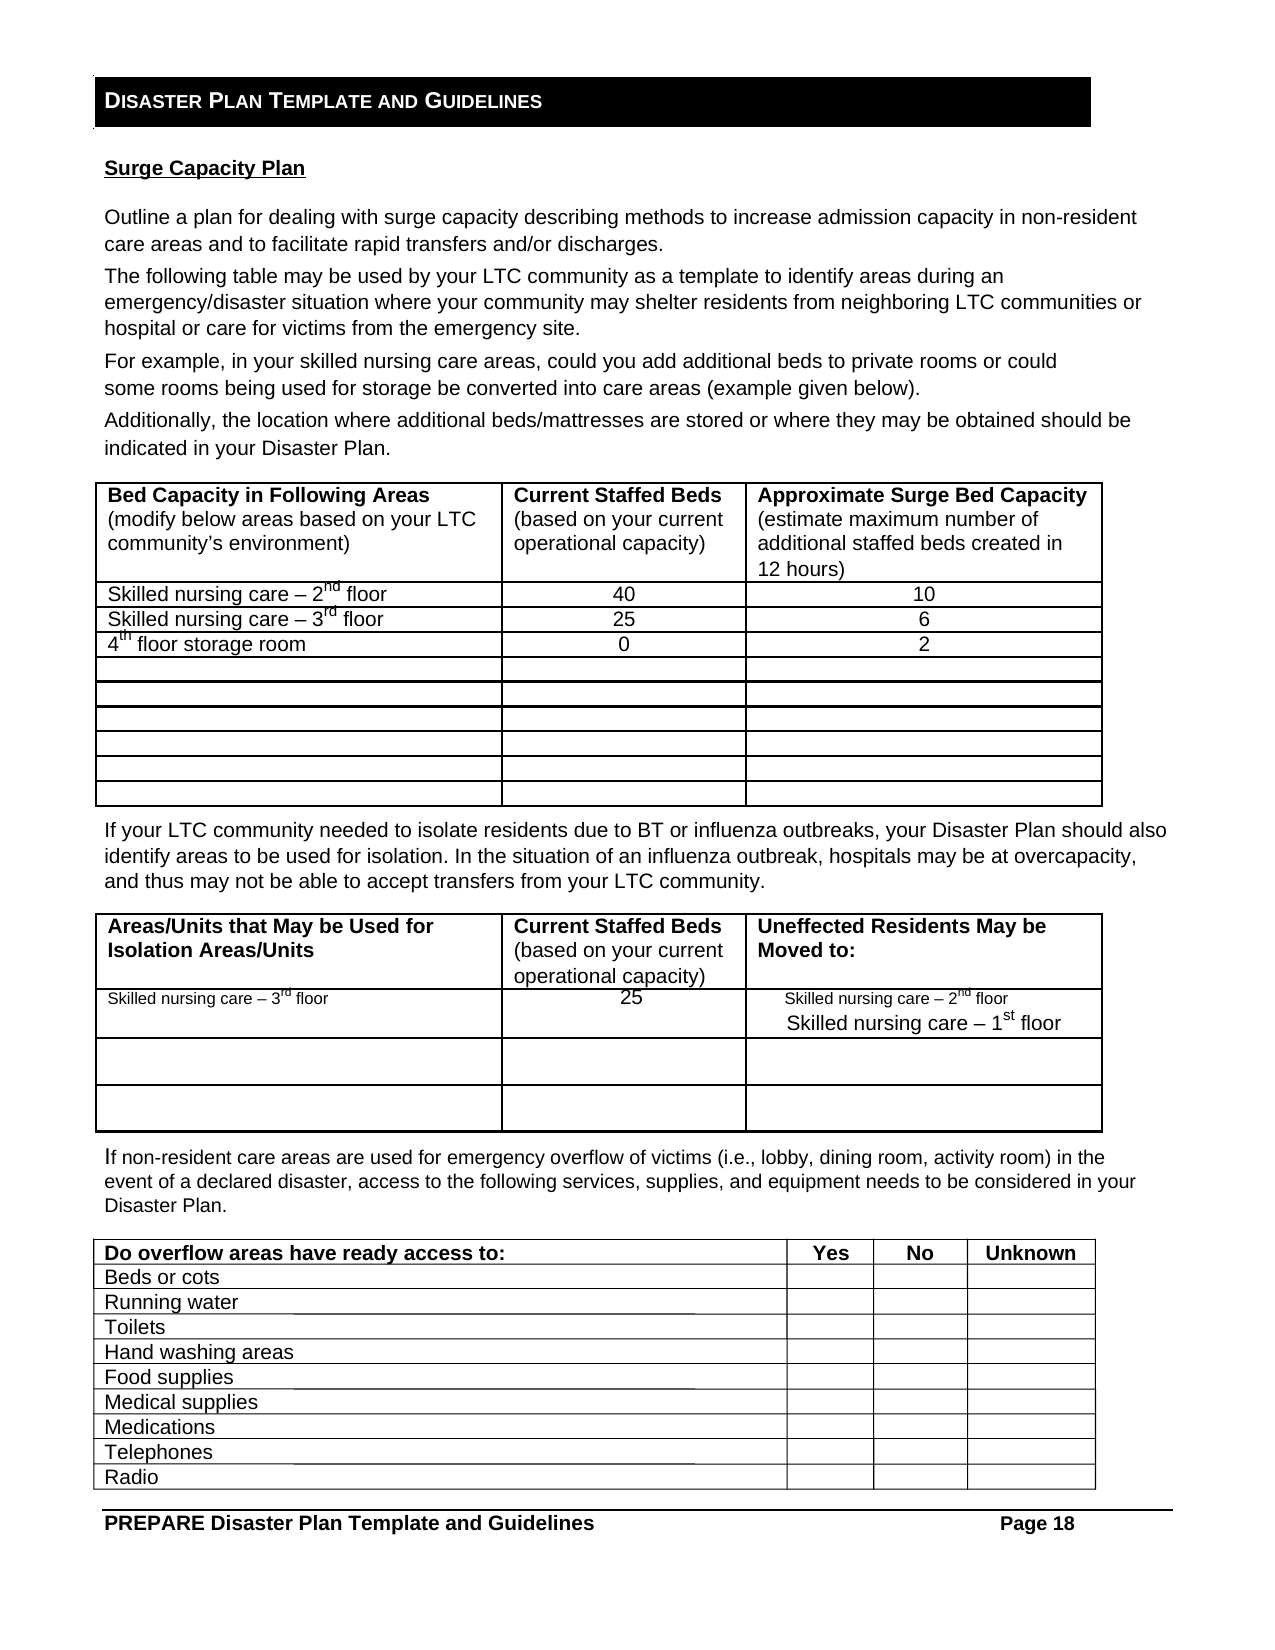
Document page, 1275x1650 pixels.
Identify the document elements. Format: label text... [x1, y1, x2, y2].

table_cell Skilled nursing care – 1st floor [747, 1008, 1101, 1037]
table_cell (modify below areas based on your LTC [97, 507, 501, 531]
table_cell [747, 708, 1101, 730]
table_cell [97, 658, 501, 680]
table_cell 10 [747, 583, 1101, 606]
table_cell [97, 683, 501, 705]
table_cell [503, 708, 745, 730]
table_cell [503, 683, 745, 705]
table_cell operational capacity) [503, 531, 745, 555]
text The following table may be used by your LTC community as a template to identify areas during an emergency/disaster situation where your community may shelter residents from neighboring LTC communities or hospital or care for victims from the emergency site. [104, 264, 1144, 339]
table_cell operational capacity) [503, 962, 745, 988]
table_cell [503, 1086, 745, 1130]
table_cell [503, 782, 745, 805]
table_cell 25 [503, 990, 745, 1008]
table_cell 25 [503, 608, 745, 631]
table_header Bed Capacity in Following Areas [97, 484, 501, 507]
text Hand washing areas [104, 1340, 1169, 1364]
text Food supplies [104, 1365, 1169, 1389]
table_cell (estimate maximum number of [747, 507, 1101, 531]
table_cell [503, 757, 745, 780]
table_cell [747, 962, 1101, 988]
table_cell Skilled nursing care – 3rd floor [97, 608, 501, 631]
table_cell 40 [503, 583, 745, 606]
text Surge Capacity Plan [104, 156, 1169, 180]
text Telephones [104, 1439, 1169, 1463]
table_cell [503, 732, 745, 755]
table_cell [97, 757, 501, 780]
table_cell 4th floor storage room [97, 633, 501, 656]
table_cell 2 [747, 633, 1101, 656]
table_cell [503, 555, 745, 581]
text For example, in your skilled nursing care areas, could you add additional beds to private rooms or could some rooms being used for storage be converted into care areas (example given below). [104, 348, 1114, 399]
table_cell [747, 1086, 1101, 1130]
text Additionally, the location where additional beds/mattresses are stored or where they may be obtained should be indicated in your Disaster Plan. [104, 408, 1133, 460]
table_header Yes [658, 1238, 877, 1265]
text If your LTC community needed to isolate residents due to BT or influenza outbreaks, your Disaster Plan should also identify areas to be used for isolation. In the situation of an influenza outbreak, hospitals may be at overcapacity, and thus may not be able to accept transfers from your LTC community. [104, 818, 1169, 893]
table_cell [747, 757, 1101, 780]
table_cell [97, 1008, 501, 1037]
table_cell [503, 1039, 745, 1083]
text If non-resident care areas are used for emergency overflow of victims (i.e., lobby, dining room, activity room) in the event of a declared disaster, access to the following services, supplies, and equipment needs to be considered in your Disaster Plan. [104, 1143, 1158, 1217]
table_header Uneffected Residents May be [747, 915, 1101, 938]
text Radio [104, 1464, 1169, 1488]
text Beds or cots [104, 1265, 1169, 1289]
text Medical supplies [104, 1390, 1169, 1414]
table_cell Skilled nursing care – 2nd floor [747, 990, 1101, 1008]
text Outline a plan for dealing with surge capacity describing methods to increase admission capacity in non-resident care areas and to facilitate rapid transfers and/or discharges. [104, 205, 1139, 256]
table_cell [97, 732, 501, 755]
table_header Current Staffed Beds [503, 484, 745, 507]
table_header Areas/Units that May be Used for [97, 915, 501, 938]
table_cell [97, 555, 501, 581]
table_header Do overflow areas have ready access to: [104, 1238, 658, 1265]
table_cell 6 [747, 608, 1101, 631]
table_cell (based on your current [503, 507, 745, 531]
table_cell [747, 732, 1101, 755]
table_cell Moved to: [747, 938, 1101, 962]
table_cell [97, 1086, 501, 1130]
table_cell Skilled nursing care – 3rd floor [97, 990, 501, 1008]
table_cell [97, 962, 501, 988]
table_header Unknown [960, 1238, 1079, 1265]
table_cell [747, 683, 1101, 705]
table_header No [877, 1238, 960, 1265]
table_cell 0 [503, 633, 745, 656]
text Medications [104, 1414, 1169, 1438]
text Running water [104, 1290, 1169, 1314]
table_cell [503, 658, 745, 680]
table_cell [747, 658, 1101, 680]
table_cell [97, 782, 501, 805]
text DISASTER PLAN TEMPLATE AND GUIDELINES [104, 87, 1169, 113]
table_cell additional staffed beds created in [747, 531, 1101, 555]
table_cell 12 hours) [747, 555, 1101, 581]
table_cell Skilled nursing care – 2nd floor [97, 583, 501, 606]
table_cell Isolation Areas/Units [97, 938, 501, 962]
table_cell [97, 708, 501, 730]
table_header Current Staffed Beds [503, 915, 745, 938]
table_cell [503, 1008, 745, 1037]
table_cell (based on your current [503, 938, 745, 962]
table_cell community’s environment) [97, 531, 501, 555]
table_header Approximate Surge Bed Capacity [747, 484, 1101, 507]
text Toilets [104, 1315, 1169, 1339]
table_cell [747, 782, 1101, 805]
text PREPARE Disaster Plan Template and Guidelines Page 18 [104, 1511, 1169, 1535]
table_cell [97, 1039, 501, 1083]
table_cell [747, 1039, 1101, 1083]
